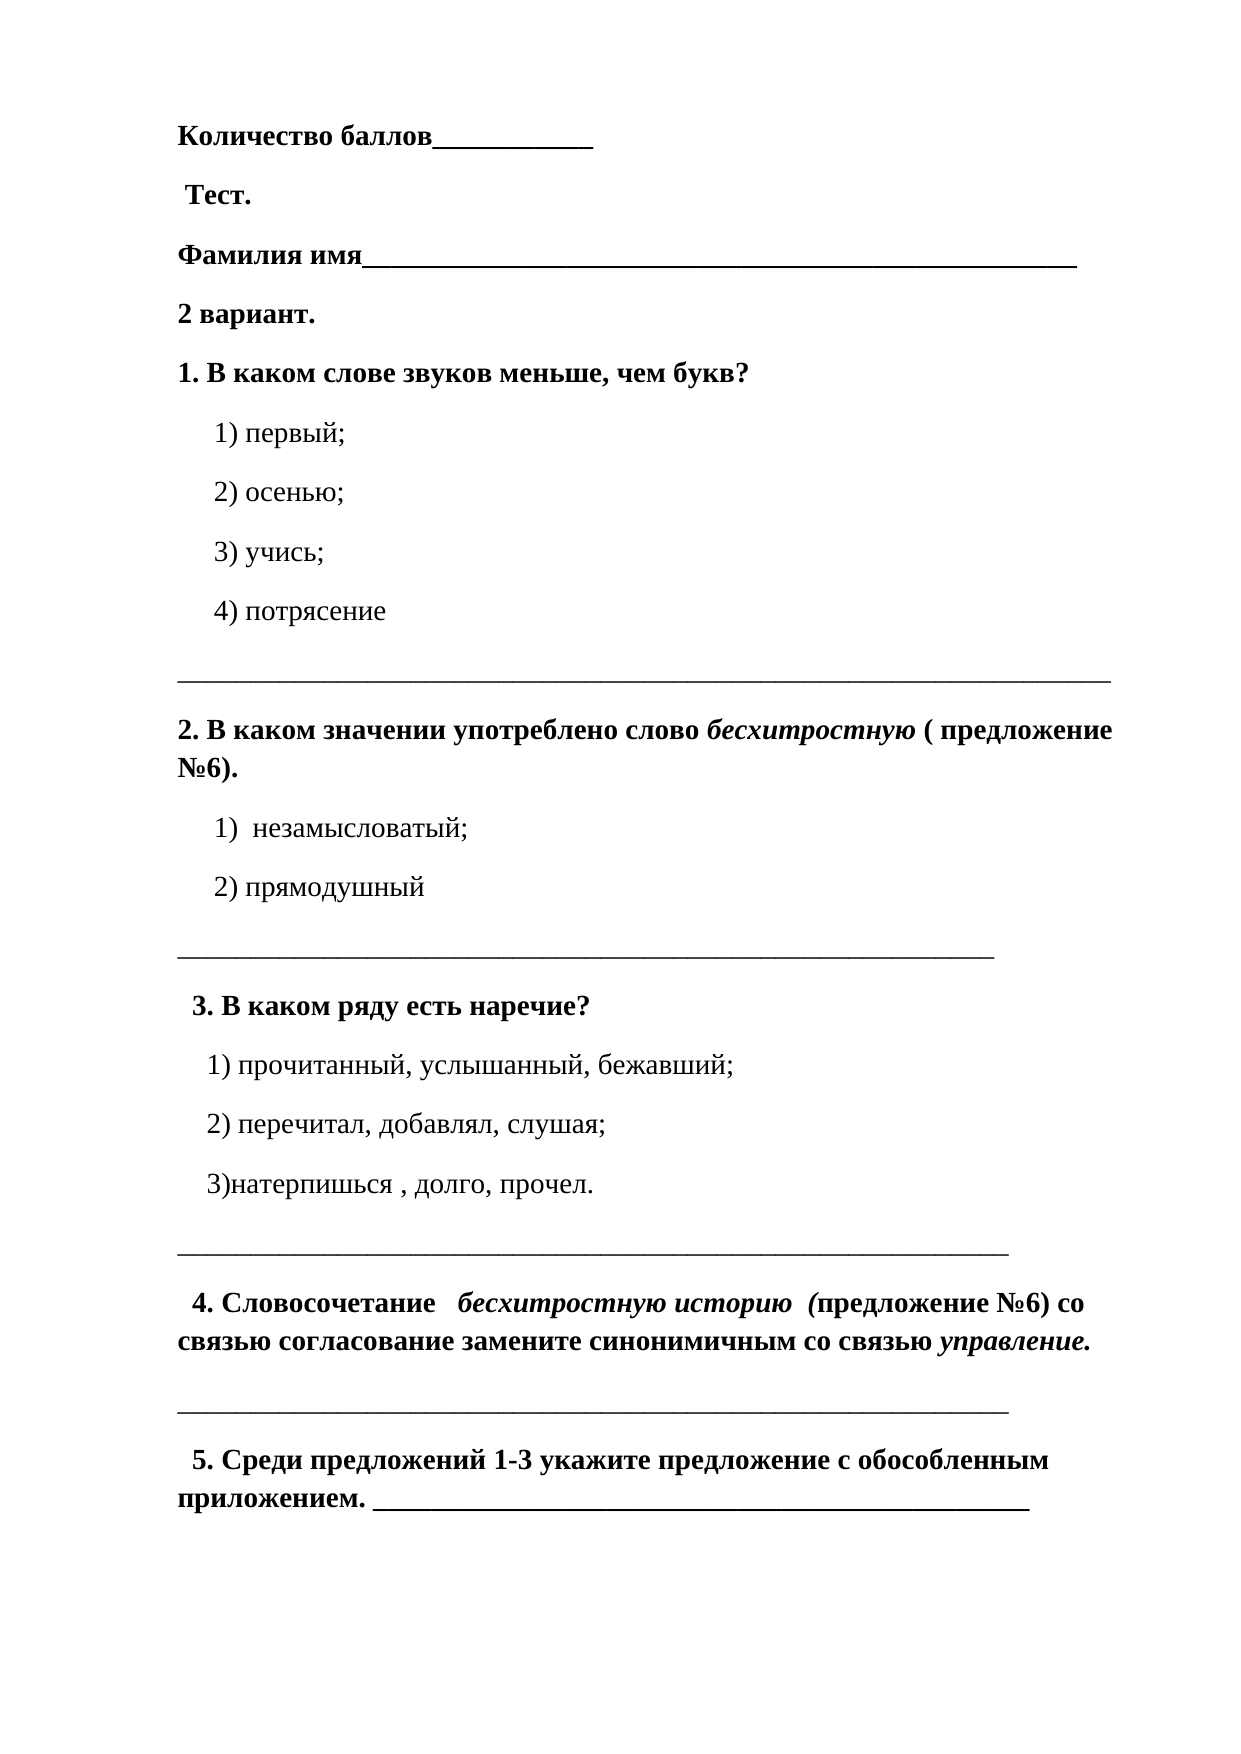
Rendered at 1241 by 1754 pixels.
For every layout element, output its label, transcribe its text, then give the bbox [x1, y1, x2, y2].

text _________________________________________________________ [177, 1383, 1152, 1416]
text Тест. [177, 177, 1152, 211]
text ________________________________________________________________ [177, 652, 1152, 686]
text 3) учись; [177, 534, 1152, 567]
text 1) прочитанный, услышанный, бежавший; [177, 1047, 1152, 1081]
text 1) первый; [177, 415, 1152, 448]
text 3)натерпишься , долго, прочел. [177, 1166, 1152, 1199]
text 2 вариант. [177, 296, 1152, 330]
text 4. Словосочетание бесхитростную историю (предложение №6) со связью согласование замените синонимичным со связью управление. [177, 1285, 1152, 1357]
text Фамилия имя_________________________________________________ [177, 237, 1152, 270]
text 2. В каком значении употреблено слово бесхитростную ( предложение №6). [177, 712, 1152, 784]
text _________________________________________________________ [177, 1225, 1152, 1259]
text 5. Среди предложений 1-3 укажите предложение с обособленным приложением. _____________________________________________ [177, 1442, 1152, 1514]
text 3. В каком ряду есть наречие? [177, 988, 1152, 1021]
text 1. В каком слове звуков меньше, чем букв? [177, 356, 1152, 389]
text Количество баллов___________ [177, 118, 1152, 152]
text 2) осенью; [177, 474, 1152, 508]
text 2) перечитал, добавлял, слушая; [177, 1107, 1152, 1140]
text 4) потрясение [177, 593, 1152, 627]
text 2) прямодушный [177, 869, 1152, 903]
text 1) незамысловатый; [177, 810, 1152, 843]
text ________________________________________________________ [177, 928, 1152, 962]
